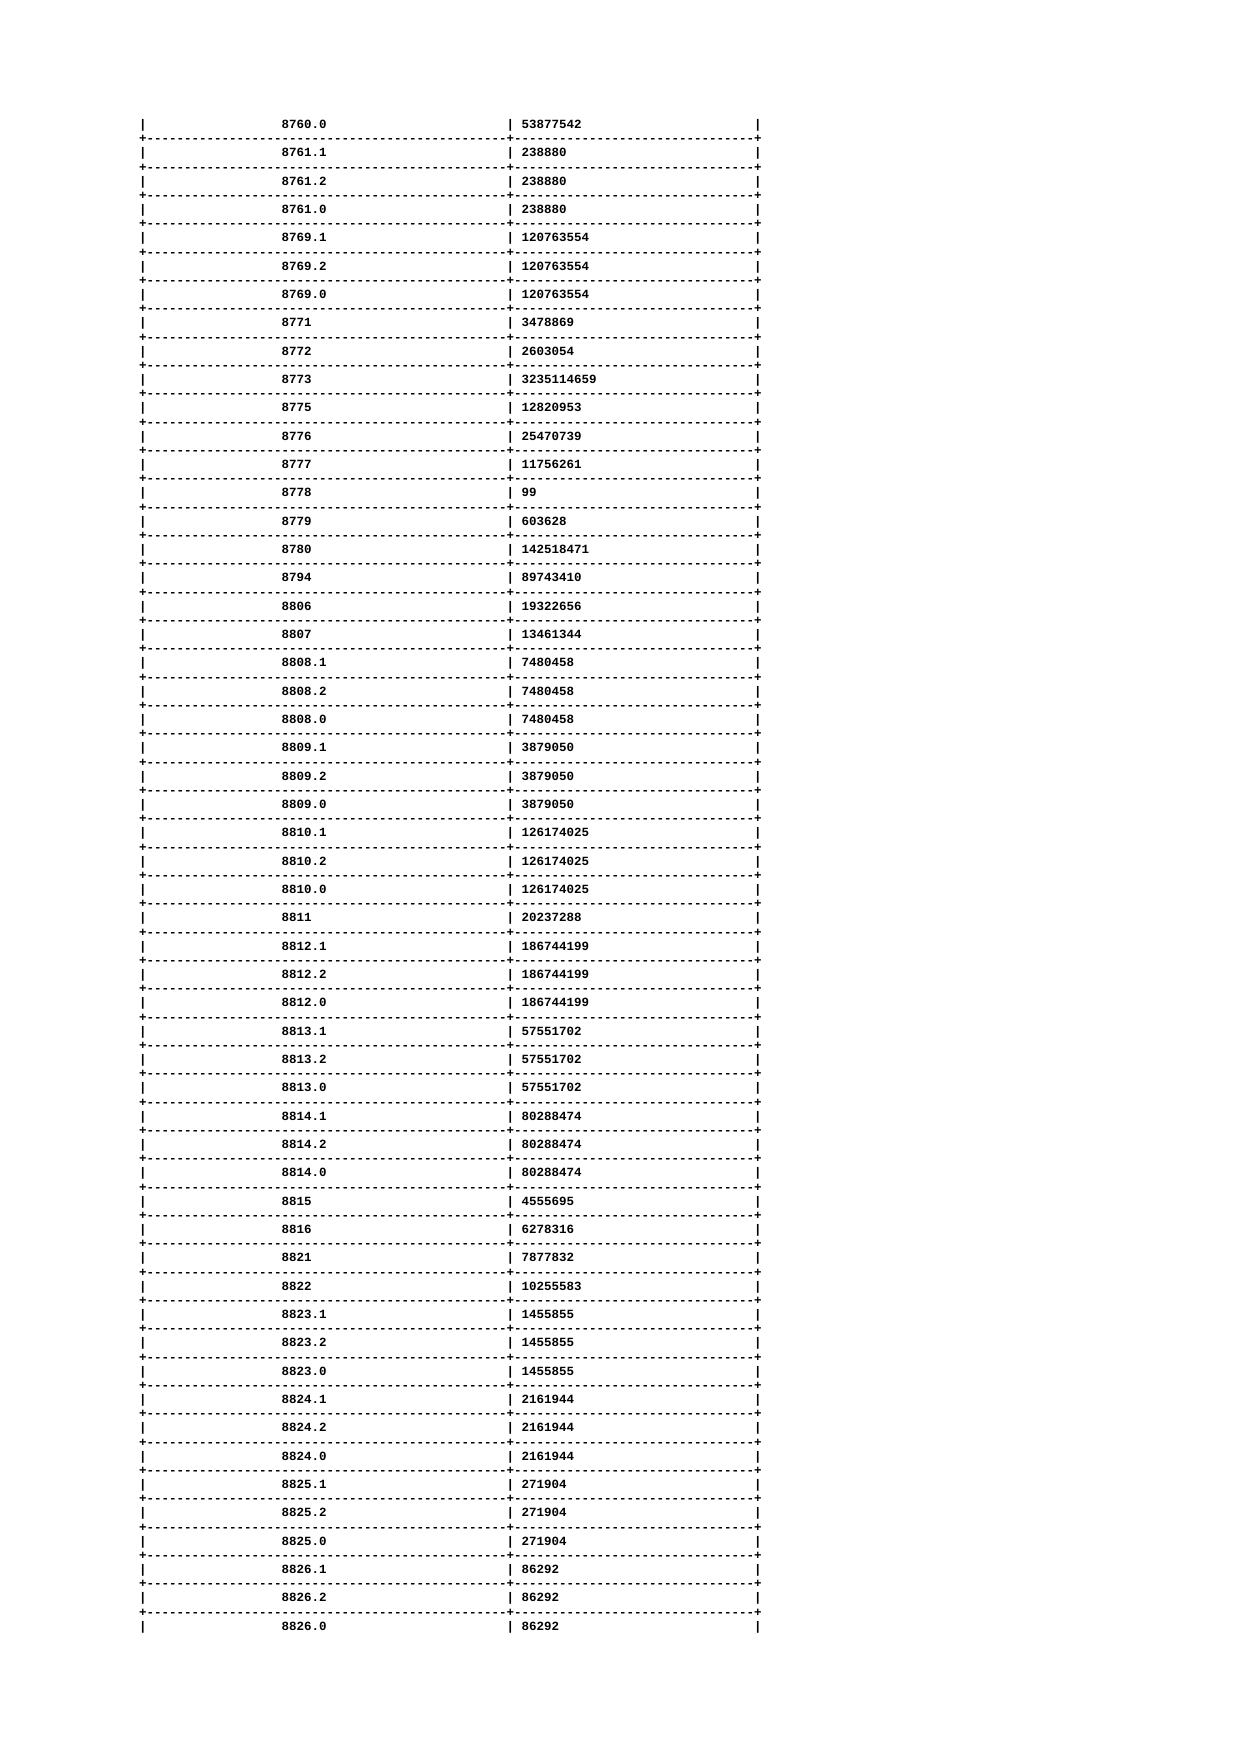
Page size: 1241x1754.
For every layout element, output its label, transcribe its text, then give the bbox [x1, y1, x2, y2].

text | 8769.0 | 120763554 | [139, 288, 1101, 302]
text +------------------------------------------------+--------------------------------+ [139, 699, 1101, 713]
text +------------------------------------------------+--------------------------------+ [139, 1464, 1101, 1478]
text | 8777 | 11756261 | [139, 458, 1101, 472]
text | 8808.0 | 7480458 | [139, 713, 1101, 727]
text | 8806 | 19322656 | [139, 600, 1101, 614]
text +------------------------------------------------+--------------------------------+ [139, 501, 1101, 515]
text | 8812.1 | 186744199 | [139, 940, 1101, 954]
text +------------------------------------------------+--------------------------------+ [139, 897, 1101, 911]
text +------------------------------------------------+--------------------------------+ [139, 1549, 1101, 1563]
text +------------------------------------------------+--------------------------------+ [139, 954, 1101, 968]
text | 8769.2 | 120763554 | [139, 260, 1101, 274]
text +------------------------------------------------+--------------------------------+ [139, 812, 1101, 826]
text +------------------------------------------------+--------------------------------+ [139, 217, 1101, 231]
text | 8780 | 142518471 | [139, 543, 1101, 557]
text +------------------------------------------------+--------------------------------+ [139, 671, 1101, 685]
text | 8807 | 13461344 | [139, 628, 1101, 642]
text | 8823.2 | 1455855 | [139, 1336, 1101, 1351]
text | 8814.1 | 80288474 | [139, 1110, 1101, 1124]
text | 8825.1 | 271904 | [139, 1478, 1101, 1492]
text | 8775 | 12820953 | [139, 401, 1101, 416]
text | 8776 | 25470739 | [139, 430, 1101, 444]
text +------------------------------------------------+--------------------------------+ [139, 274, 1101, 288]
text +------------------------------------------------+--------------------------------+ [139, 1011, 1101, 1025]
text +------------------------------------------------+--------------------------------+ [139, 784, 1101, 798]
text | 8824.0 | 2161944 | [139, 1450, 1101, 1464]
text | 8814.2 | 80288474 | [139, 1138, 1101, 1152]
text | 8761.2 | 238880 | [139, 175, 1101, 189]
text +------------------------------------------------+--------------------------------+ [139, 982, 1101, 996]
text +------------------------------------------------+--------------------------------+ [139, 416, 1101, 430]
text | 8823.0 | 1455855 | [139, 1365, 1101, 1379]
text | 8826.2 | 86292 | [139, 1591, 1101, 1606]
text +------------------------------------------------+--------------------------------+ [139, 359, 1101, 373]
text +------------------------------------------------+--------------------------------+ [139, 841, 1101, 855]
text | 8811 | 20237288 | [139, 911, 1101, 926]
text +------------------------------------------------+--------------------------------+ [139, 1294, 1101, 1308]
text +------------------------------------------------+--------------------------------+ [139, 331, 1101, 345]
text +------------------------------------------------+--------------------------------+ [139, 387, 1101, 401]
text +------------------------------------------------+--------------------------------+ [139, 926, 1101, 940]
text +------------------------------------------------+--------------------------------+ [139, 1521, 1101, 1535]
text +------------------------------------------------+--------------------------------+ [139, 586, 1101, 600]
text | 8809.0 | 3879050 | [139, 798, 1101, 812]
text | 8812.2 | 186744199 | [139, 968, 1101, 982]
text +------------------------------------------------+--------------------------------+ [139, 727, 1101, 741]
text +------------------------------------------------+--------------------------------+ [139, 472, 1101, 486]
text +------------------------------------------------+--------------------------------+ [139, 1152, 1101, 1166]
text +------------------------------------------------+--------------------------------+ [139, 1266, 1101, 1280]
text +------------------------------------------------+--------------------------------+ [139, 1124, 1101, 1138]
text +------------------------------------------------+--------------------------------+ [139, 189, 1101, 203]
text +------------------------------------------------+--------------------------------+ [139, 614, 1101, 628]
text +------------------------------------------------+--------------------------------+ [139, 1237, 1101, 1251]
text | 8826.0 | 86292 | [139, 1620, 1101, 1634]
text | 8809.1 | 3879050 | [139, 741, 1101, 756]
text | 8794 | 89743410 | [139, 571, 1101, 586]
text | 8760.0 | 53877542 | [139, 118, 1101, 132]
text +------------------------------------------------+--------------------------------+ [139, 642, 1101, 656]
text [139, 1577, 1101, 1591]
text | 8779 | 603628 | [139, 515, 1101, 529]
text +------------------------------------------------+--------------------------------+ [139, 1407, 1101, 1421]
text | 8810.1 | 126174025 | [139, 826, 1101, 841]
text +------------------------------------------------+--------------------------------+ [139, 756, 1101, 770]
text | 8825.2 | 271904 | [139, 1506, 1101, 1521]
text | 8825.0 | 271904 | [139, 1535, 1101, 1549]
text | 8823.1 | 1455855 | [139, 1308, 1101, 1322]
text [139, 132, 1101, 146]
text | 8809.2 | 3879050 | [139, 770, 1101, 784]
text +------------------------------------------------+--------------------------------+ [139, 1379, 1101, 1393]
text +------------------------------------------------+--------------------------------+ [139, 1492, 1101, 1506]
text +------------------------------------------------+--------------------------------+ [139, 1436, 1101, 1450]
text +------------------------------------------------+--------------------------------+ [139, 1039, 1101, 1053]
text | 8761.0 | 238880 | [139, 203, 1101, 217]
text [139, 1606, 1101, 1620]
text | 8815 | 4555695 | [139, 1195, 1101, 1209]
text | 8808.2 | 7480458 | [139, 685, 1101, 699]
text +------------------------------------------------+--------------------------------+ [139, 1209, 1101, 1223]
text | 8810.2 | 126174025 | [139, 855, 1101, 869]
text | 8808.1 | 7480458 | [139, 656, 1101, 671]
text | 8813.1 | 57551702 | [139, 1025, 1101, 1039]
text | 8814.0 | 80288474 | [139, 1166, 1101, 1181]
text | 8810.0 | 126174025 | [139, 883, 1101, 897]
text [139, 161, 1101, 175]
text +------------------------------------------------+--------------------------------+ [139, 1181, 1101, 1195]
text | 8812.0 | 186744199 | [139, 996, 1101, 1011]
text +------------------------------------------------+--------------------------------+ [139, 246, 1101, 260]
text | 8824.2 | 2161944 | [139, 1421, 1101, 1436]
text | 8821 | 7877832 | [139, 1251, 1101, 1266]
text +------------------------------------------------+--------------------------------+ [139, 557, 1101, 571]
text +------------------------------------------------+--------------------------------+ [139, 1096, 1101, 1110]
text | 8822 | 10255583 | [139, 1280, 1101, 1294]
text +------------------------------------------------+--------------------------------+ [139, 1322, 1101, 1336]
text +------------------------------------------------+--------------------------------+ [139, 869, 1101, 883]
text | 8813.0 | 57551702 | [139, 1081, 1101, 1096]
text | 8826.1 | 86292 | [139, 1563, 1101, 1577]
text | 8761.1 | 238880 | [139, 146, 1101, 161]
text | 8772 | 2603054 | [139, 345, 1101, 359]
text +------------------------------------------------+--------------------------------+ [139, 529, 1101, 543]
text | 8769.1 | 120763554 | [139, 231, 1101, 246]
text | 8771 | 3478869 | [139, 316, 1101, 331]
text +------------------------------------------------+--------------------------------+ [139, 1067, 1101, 1081]
text | 8778 | 99 | [139, 486, 1101, 501]
text +------------------------------------------------+--------------------------------+ [139, 444, 1101, 458]
text | 8816 | 6278316 | [139, 1223, 1101, 1237]
text | 8813.2 | 57551702 | [139, 1053, 1101, 1067]
text | 8824.1 | 2161944 | [139, 1393, 1101, 1407]
text +------------------------------------------------+--------------------------------+ [139, 302, 1101, 316]
text | 8773 | 3235114659 | [139, 373, 1101, 387]
text +------------------------------------------------+--------------------------------+ [139, 1351, 1101, 1365]
